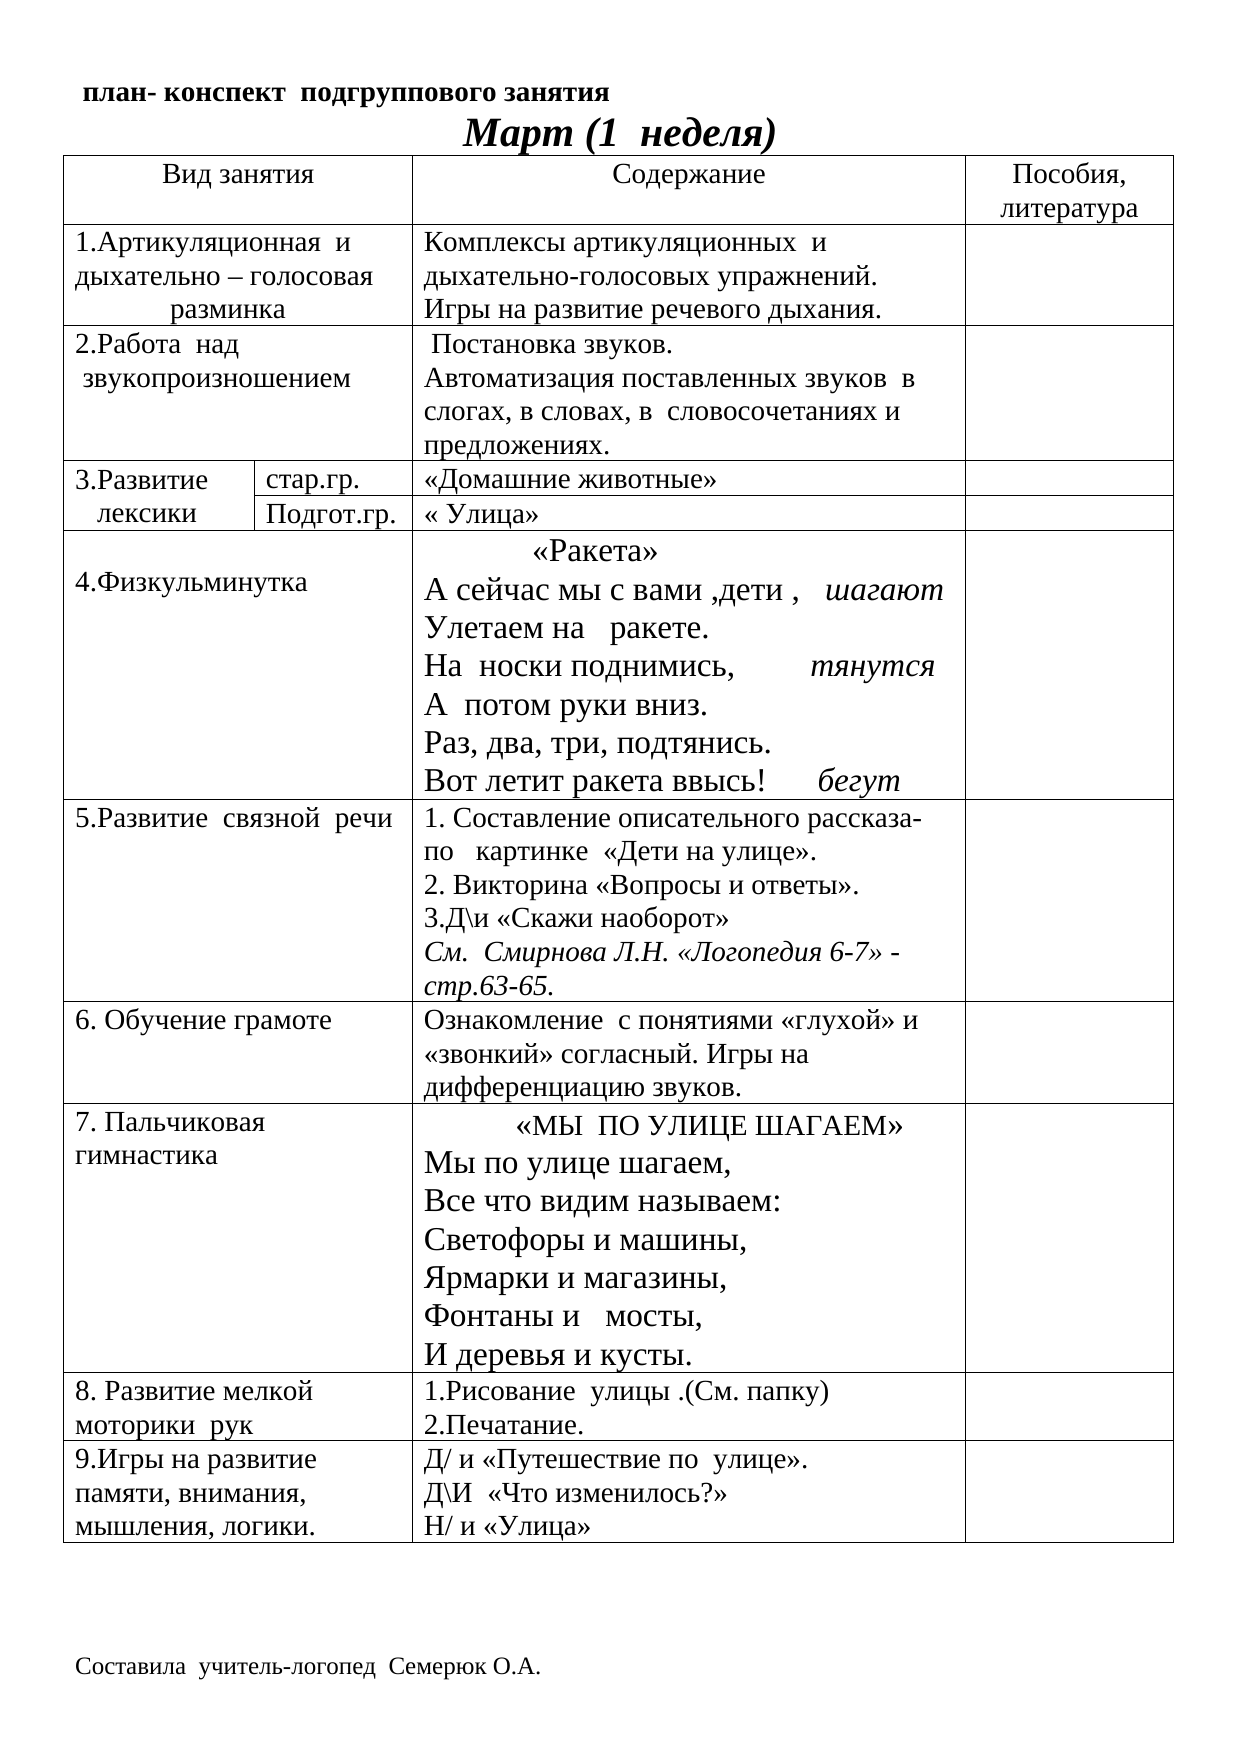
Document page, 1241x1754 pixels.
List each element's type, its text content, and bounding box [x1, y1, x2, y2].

table_header Содержание [413, 156, 965, 223]
table_cell «Ракета» А сейчас мы с вами ,дети , шагают Улетаем на ракете. На носки поднимись, тянутся А потом руки вниз. Раз, два, три, подтянись. Вот летит ракета ввысь! бегут [413, 531, 965, 799]
table_cell Подгот.гр. [255, 496, 412, 529]
table_cell стар.гр. [255, 461, 412, 495]
text Март (1 неделя) [75, 107, 1165, 155]
table_cell [966, 461, 1173, 495]
table_header Пособия, литература [966, 156, 1173, 223]
table_cell 4.Физкульминутка [64, 531, 412, 799]
table_cell Комплексы артикуляционных и дыхательно-голосовых упражнений. Игры на развитие речевого дыхания. [413, 225, 965, 325]
table_cell «МЫ ПО УЛИЦЕ ШАГАЕМ» Мы по улице шагаем, Все что видим называем: Светофоры и машины, Ярмарки и магазины, Фонтаны и мосты, И деревья и кусты. [413, 1104, 965, 1372]
table_cell [966, 1104, 1173, 1372]
table_cell [966, 1373, 1173, 1440]
table_cell 1.Рисование улицы .(См. папку) 2.Печатание. [413, 1373, 965, 1440]
table_cell Д/ и «Путешествие по улице». Д\И «Что изменилось?» Н/ и «Улица» [413, 1441, 965, 1542]
table_cell [966, 800, 1173, 1001]
table_cell « Улица» [413, 496, 965, 529]
table_cell 7. Пальчиковая гимнастика [64, 1104, 412, 1372]
table_cell 6. Обучение грамоте [64, 1002, 412, 1103]
table_cell 1. Составление описательного рассказа- по картинке «Дети на улице». 2. Викторина «Вопросы и ответы». 3.Д\и «Скажи наоборот» См. Смирнова Л.Н. «Логопедия 6-7» - стр.63-65. [413, 800, 965, 1001]
table_cell [966, 225, 1173, 325]
table_cell [966, 496, 1173, 529]
table_cell 1.Артикуляционная и дыхательно – голосовая разминка [64, 225, 412, 325]
table_cell 3.Развитие лексики [64, 461, 254, 529]
table_cell [966, 1441, 1173, 1542]
table_cell Постановка звуков. Автоматизация поставленных звуков в слогах, в словах, в словосочетаниях и предложениях. [413, 326, 965, 460]
table_cell [966, 531, 1173, 799]
table_cell [966, 1002, 1173, 1103]
table_cell 5.Развитие связной речи [64, 800, 412, 1001]
table_cell [966, 326, 1173, 460]
table_cell Ознакомление с понятиями «глухой» и «звонкий» согласный. Игры на дифференциацию звуков. [413, 1002, 965, 1103]
table_cell 9.Игры на развитие памяти, внимания, мышления, логики. [64, 1441, 412, 1542]
table_cell 8. Развитие мелкой моторики рук [64, 1373, 412, 1440]
table_header Вид занятия [64, 156, 412, 223]
table_cell 2.Работа над звукопроизношением [64, 326, 412, 460]
table_cell «Домашние животные» [413, 461, 965, 495]
